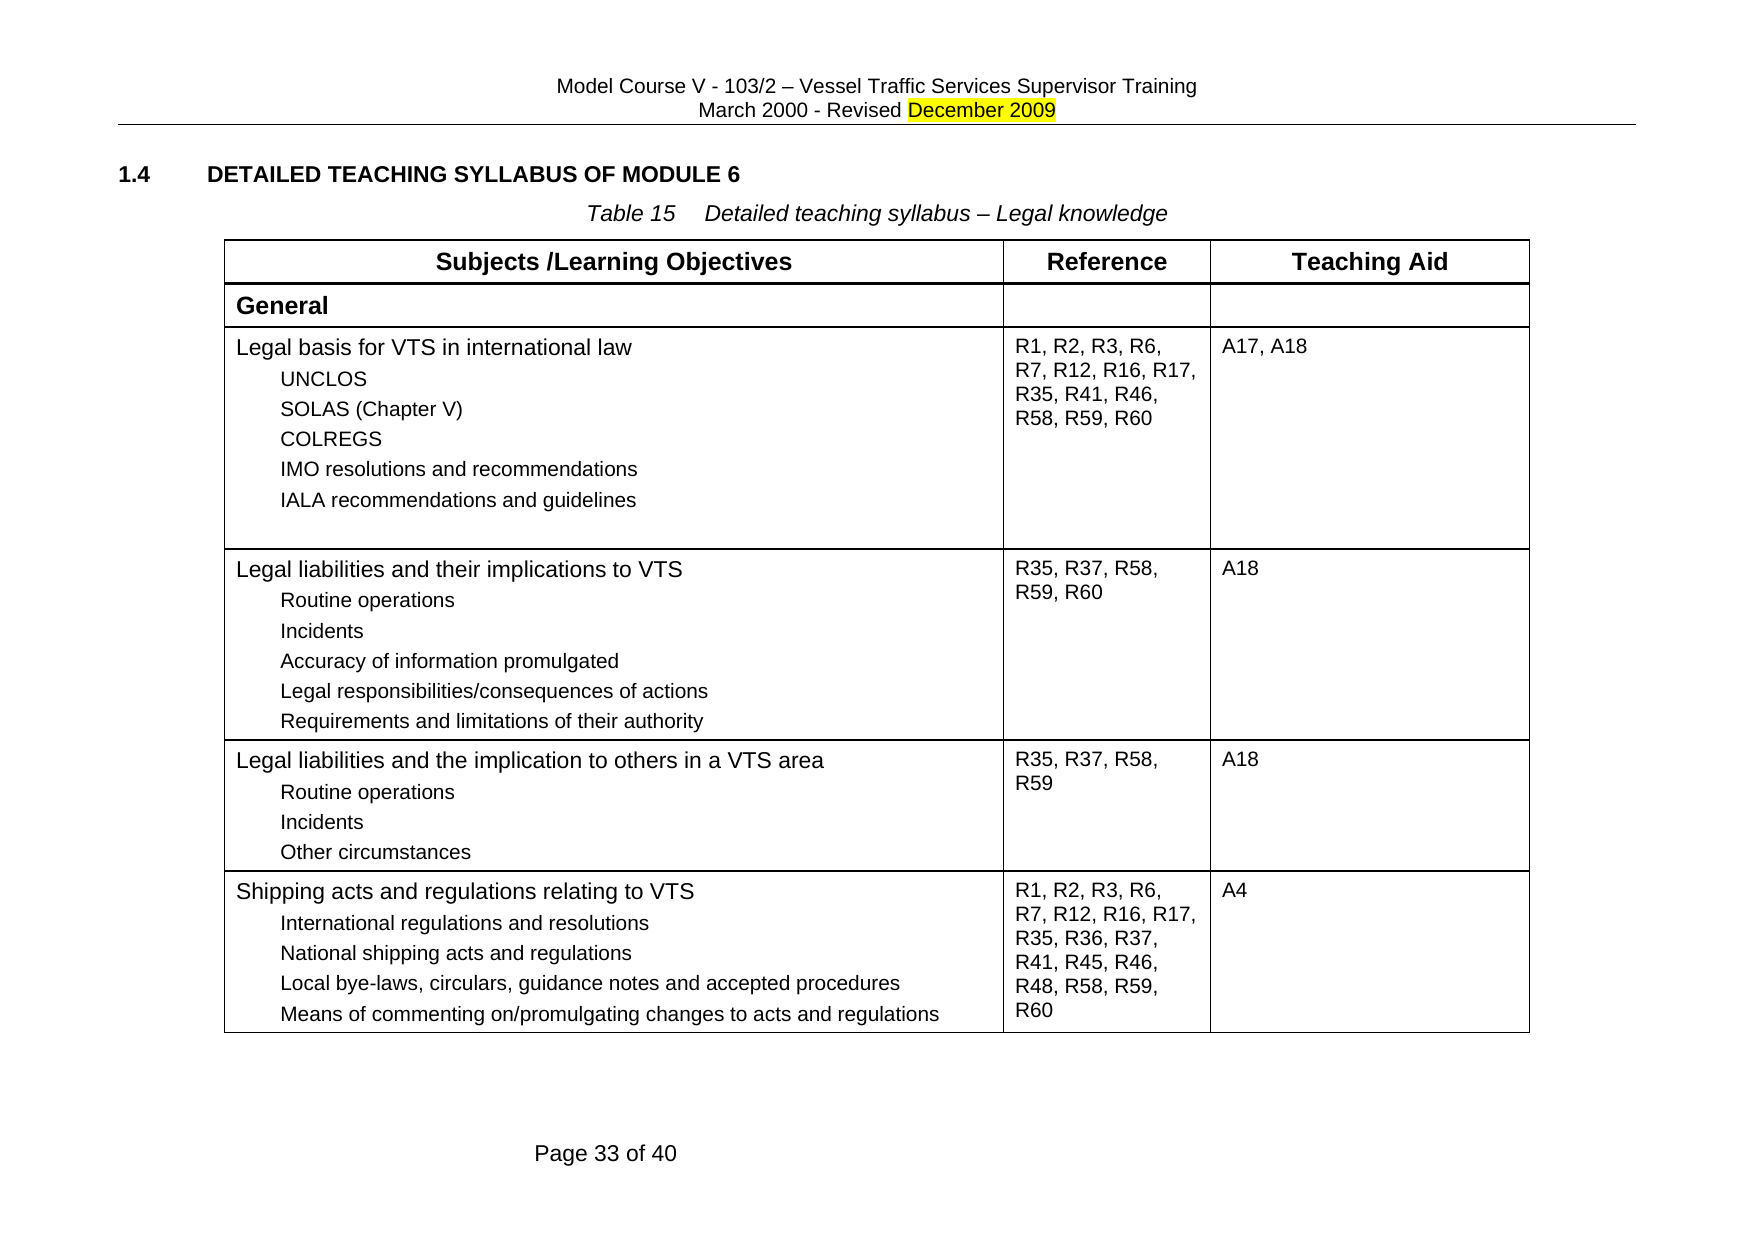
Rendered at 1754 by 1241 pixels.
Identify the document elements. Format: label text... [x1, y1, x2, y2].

table_cell [1211, 285, 1529, 326]
table_header Reference [1004, 241, 1210, 282]
table_header Teaching Aid [1211, 241, 1529, 282]
table_header Subjects /Learning Objectives [225, 241, 1003, 282]
table_cell Legal liabilities and the implication to others in a VTS area Routine operations Incidents Other circumstances [225, 741, 1003, 870]
table_cell Shipping acts and regulations relating to VTS International regulations and resolutions National shipping acts and regulations Local bye-laws, circulars, guidance notes and accepted procedures Means of commenting on/promulgating changes to acts and regulations [225, 872, 1003, 1032]
text Detailed teaching syllabus – Legal knowledge [118, 200, 1636, 227]
table_cell [1004, 285, 1210, 326]
table_cell Legal liabilities and their implications to VTS Routine operations Incidents Accuracy of information promulgated Legal responsibilities/consequences of actions Requirements and limitations of their authority [225, 550, 1003, 739]
table_cell R35, R37, R58, R59 [1004, 741, 1210, 870]
table_cell Legal basis for VTS in international law UNCLOS SOLAS (Chapter V) COLREGS IMO resolutions and recommendations IALA recommendations and guidelines [225, 328, 1003, 548]
table_cell General [225, 285, 1003, 326]
table_cell R1, R2, R3, R6, R7, R12, R16, R17, R35, R41, R46, R58, R59, R60 [1004, 328, 1210, 548]
table_cell R1, R2, R3, R6, R7, R12, R16, R17, R35, R36, R37, R41, R45, R46, R48, R58, R59, R60 [1004, 872, 1210, 1032]
table_cell R35, R37, R58, R59, R60 [1004, 550, 1210, 739]
subtitle DETAILED TEACHING SYLLABUS OF MODULE 6 [118, 161, 1636, 188]
table_cell A4 [1211, 872, 1529, 1032]
table_cell A18 [1211, 550, 1529, 739]
table_cell A18 [1211, 741, 1529, 870]
table_cell A17, A18 [1211, 328, 1529, 548]
